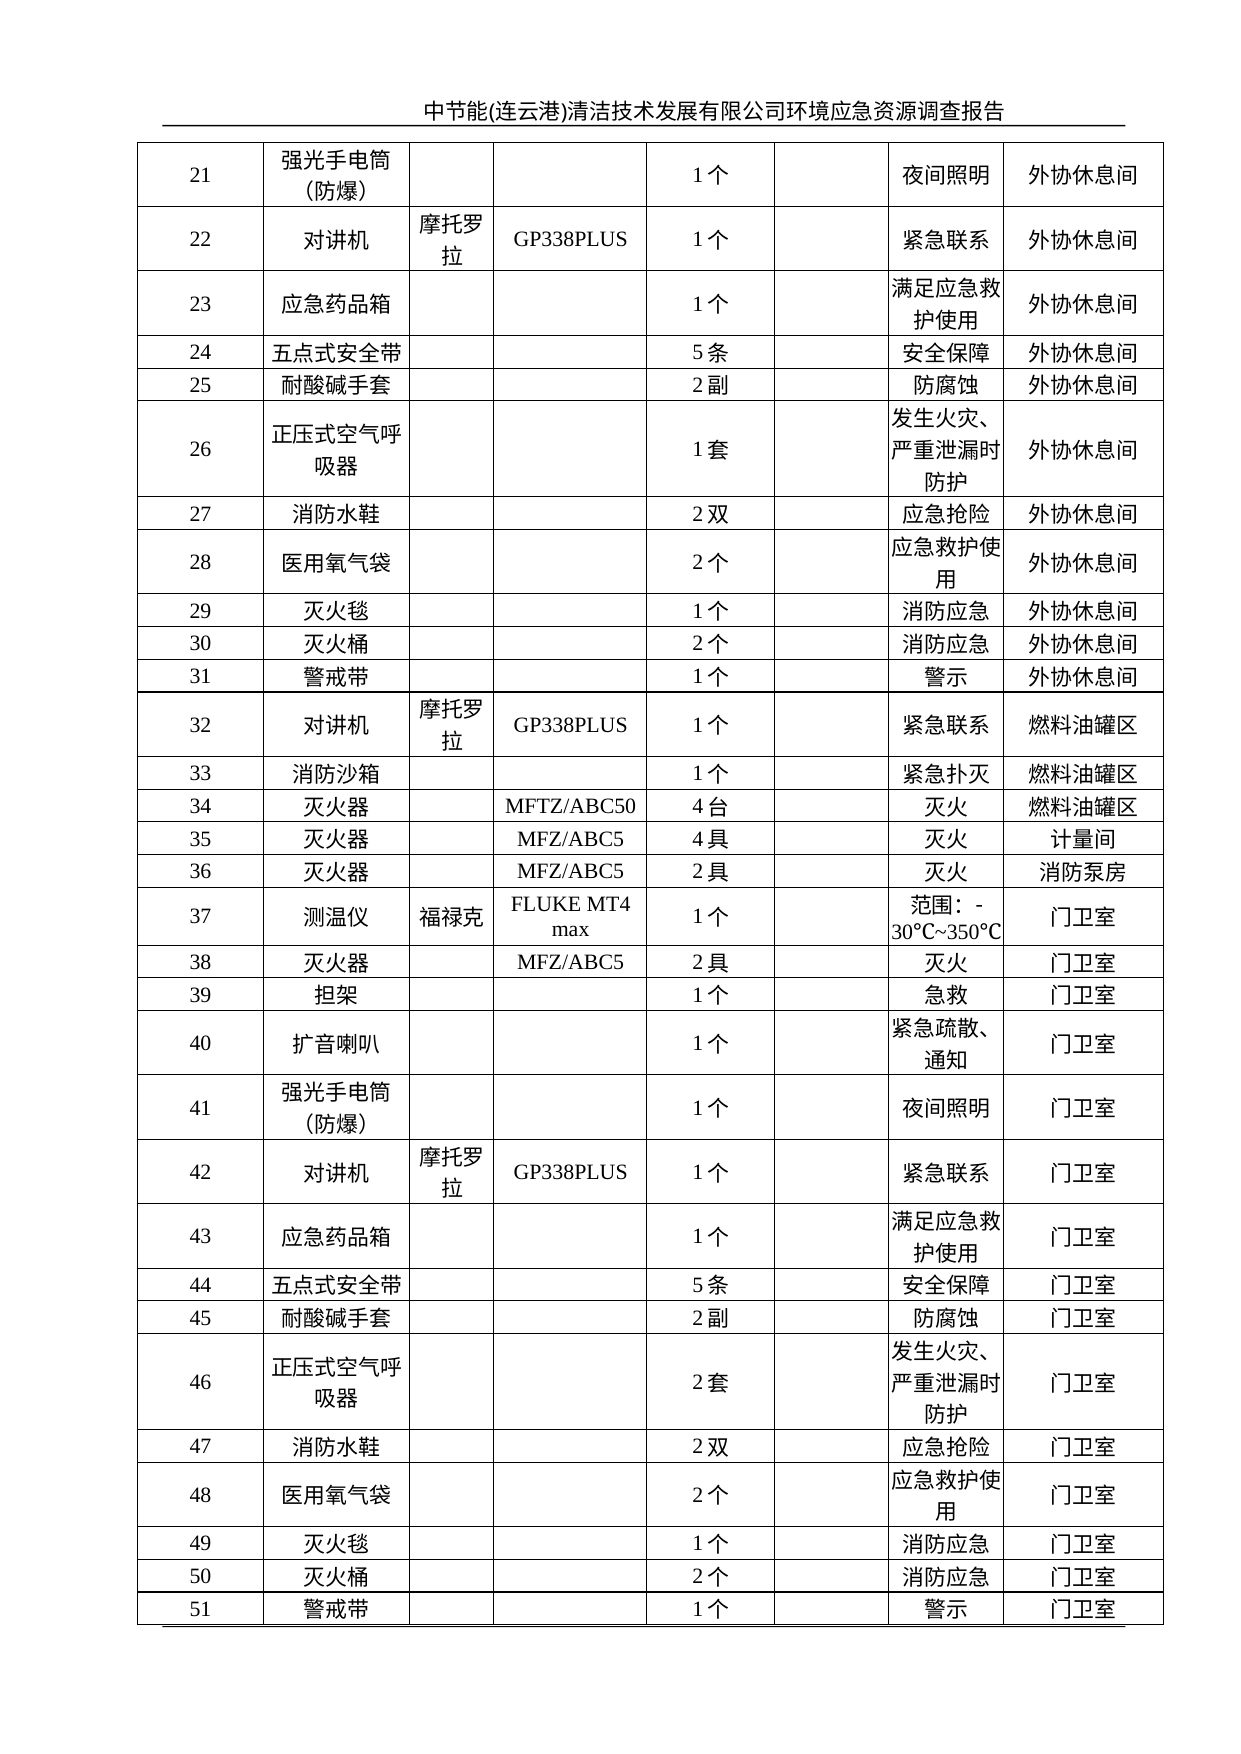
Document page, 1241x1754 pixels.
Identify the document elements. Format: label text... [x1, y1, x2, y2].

table_cell 正压式空气呼吸器 [264, 401, 409, 496]
table_cell 夜间照明 [889, 1075, 1003, 1139]
table_cell 28 [138, 530, 263, 593]
table_cell [494, 1593, 646, 1624]
table_cell MFZ/ABC5 [494, 946, 646, 977]
table_cell 消防应急 [889, 627, 1003, 659]
table_cell 燃料油罐区 [1004, 693, 1163, 756]
table_cell 应急救护使用 [889, 530, 1003, 593]
table_cell [775, 207, 888, 270]
table_cell [410, 1463, 493, 1526]
table_cell 2套 [647, 1334, 774, 1429]
table_cell [494, 1075, 646, 1139]
table_cell [775, 660, 888, 691]
table_cell 5条 [647, 336, 774, 367]
table_cell [410, 660, 493, 691]
table_cell 灭火器 [264, 822, 409, 854]
table_cell 1个 [647, 1011, 774, 1074]
table_cell [410, 822, 493, 854]
table_cell [775, 401, 888, 496]
table_cell 23 [138, 271, 263, 335]
table_cell [775, 822, 888, 854]
table_cell 灭火器 [264, 855, 409, 887]
table_cell 22 [138, 207, 263, 270]
table_cell GP338PLUS [494, 1140, 646, 1203]
table_cell 外协休息间 [1004, 594, 1163, 626]
table_cell 计量间 [1004, 822, 1163, 854]
table_cell [410, 1301, 493, 1333]
table_cell 灭火 [889, 790, 1003, 821]
table_cell 24 [138, 336, 263, 367]
table_cell MFZ/ABC5 [494, 855, 646, 887]
table_cell 燃料油罐区 [1004, 757, 1163, 788]
table_cell 1个 [647, 693, 774, 756]
table_cell 40 [138, 1011, 263, 1074]
table_cell [410, 978, 493, 1010]
table_cell [775, 1269, 888, 1300]
table_cell [494, 401, 646, 496]
table_cell [775, 855, 888, 887]
table_cell [494, 336, 646, 367]
table_cell 外协休息间 [1004, 660, 1163, 691]
table_cell 对讲机 [264, 207, 409, 270]
table_cell [775, 1011, 888, 1074]
table_cell 外协休息间 [1004, 497, 1163, 529]
table_cell 外协休息间 [1004, 336, 1163, 367]
table_cell 50 [138, 1560, 263, 1591]
table_cell 42 [138, 1140, 263, 1203]
table_cell MFTZ/ABC50 [494, 790, 646, 821]
table_cell [775, 888, 888, 944]
table_cell [494, 1560, 646, 1591]
table_cell [775, 594, 888, 626]
table_cell 满足应急救护使用 [889, 1204, 1003, 1267]
table_cell [775, 790, 888, 821]
table_cell 1个 [647, 271, 774, 335]
table_cell [410, 143, 493, 206]
table_cell 2个 [647, 627, 774, 659]
table_cell [494, 627, 646, 659]
table_cell 门卫室 [1004, 1075, 1163, 1139]
table_cell 应急救护使用 [889, 1463, 1003, 1526]
table_cell 满足应急救护使用 [889, 271, 1003, 335]
table_cell 1个 [647, 594, 774, 626]
table_cell [410, 336, 493, 367]
table_cell 消防泵房 [1004, 855, 1163, 887]
table_cell [775, 1593, 888, 1624]
table_cell 急救 [889, 978, 1003, 1010]
table_cell [494, 530, 646, 593]
table_cell 29 [138, 594, 263, 626]
table_cell 灭火器 [264, 790, 409, 821]
table_cell 灭火桶 [264, 627, 409, 659]
table_cell [410, 1334, 493, 1429]
table_cell 扩音喇叭 [264, 1011, 409, 1074]
table_cell [494, 1430, 646, 1462]
table_cell 1个 [647, 978, 774, 1010]
table_cell 发生火灾、严重泄漏时防护 [889, 401, 1003, 496]
table_cell 45 [138, 1301, 263, 1333]
table_cell [410, 530, 493, 593]
table_cell 摩托罗拉 [410, 207, 493, 270]
table_cell 外协休息间 [1004, 271, 1163, 335]
table_cell 门卫室 [1004, 1593, 1163, 1624]
table_cell 1个 [647, 660, 774, 691]
table_cell [410, 271, 493, 335]
table_cell [410, 1593, 493, 1624]
table_cell [775, 946, 888, 977]
table_cell 1套 [647, 401, 774, 496]
table_cell 25 [138, 369, 263, 400]
table_cell 外协休息间 [1004, 401, 1163, 496]
table_cell 37 [138, 888, 263, 944]
table_cell [410, 1527, 493, 1559]
table_cell 33 [138, 757, 263, 788]
table_cell 消防应急 [889, 1560, 1003, 1591]
table_cell 4具 [647, 822, 774, 854]
table_cell 门卫室 [1004, 1269, 1163, 1300]
table_cell [494, 978, 646, 1010]
table_cell 警示 [889, 660, 1003, 691]
table_cell 2具 [647, 946, 774, 977]
table_cell [775, 1527, 888, 1559]
table_cell 灭火 [889, 822, 1003, 854]
table_cell [494, 757, 646, 788]
table_cell 36 [138, 855, 263, 887]
table_cell [775, 1301, 888, 1333]
table_cell [494, 1301, 646, 1333]
table_cell 福禄克 [410, 888, 493, 944]
table_cell [410, 946, 493, 977]
table_cell 警戒带 [264, 660, 409, 691]
table_cell 消防水鞋 [264, 1430, 409, 1462]
table_cell 应急抢险 [889, 497, 1003, 529]
table_cell 摩托罗拉 [410, 693, 493, 756]
table_cell 消防沙箱 [264, 757, 409, 788]
table_cell 防腐蚀 [889, 369, 1003, 400]
table_cell [775, 1075, 888, 1139]
table_cell 灭火毯 [264, 1527, 409, 1559]
table_cell 防腐蚀 [889, 1301, 1003, 1333]
table_cell 夜间照明 [889, 143, 1003, 206]
table_cell 48 [138, 1463, 263, 1526]
table_cell 五点式安全带 [264, 336, 409, 367]
table_cell 紧急联系 [889, 207, 1003, 270]
table_cell [494, 1463, 646, 1526]
table_cell 门卫室 [1004, 1140, 1163, 1203]
table_cell 外协休息间 [1004, 530, 1163, 593]
table_cell 应急药品箱 [264, 1204, 409, 1267]
table_cell 紧急扑灭 [889, 757, 1003, 788]
table_cell 耐酸碱手套 [264, 1301, 409, 1333]
table_cell [775, 271, 888, 335]
table_cell 39 [138, 978, 263, 1010]
table_cell 2具 [647, 855, 774, 887]
table_cell [494, 143, 646, 206]
table_cell 外协休息间 [1004, 207, 1163, 270]
table_cell 1个 [647, 888, 774, 944]
table_cell 32 [138, 693, 263, 756]
table_cell [410, 1011, 493, 1074]
table_cell GP338PLUS [494, 207, 646, 270]
table_cell 消防应急 [889, 1527, 1003, 1559]
table_cell 1个 [647, 757, 774, 788]
table_cell 2个 [647, 1463, 774, 1526]
table_cell 1个 [647, 1527, 774, 1559]
table_cell 紧急联系 [889, 693, 1003, 756]
table_cell [410, 855, 493, 887]
table_cell 34 [138, 790, 263, 821]
table_cell [494, 1269, 646, 1300]
table_cell 强光手电筒（防爆） [264, 143, 409, 206]
table_cell 灭火桶 [264, 1560, 409, 1591]
table_cell 应急抢险 [889, 1430, 1003, 1462]
table_cell [775, 757, 888, 788]
table_cell [410, 401, 493, 496]
table_cell [494, 369, 646, 400]
table_cell [410, 1269, 493, 1300]
table_cell [494, 1527, 646, 1559]
table_cell [410, 594, 493, 626]
table_cell 消防水鞋 [264, 497, 409, 529]
table_cell 2副 [647, 369, 774, 400]
table_cell 38 [138, 946, 263, 977]
table_cell 4台 [647, 790, 774, 821]
table_cell 门卫室 [1004, 946, 1163, 977]
table_cell 紧急联系 [889, 1140, 1003, 1203]
table_cell 灭火毯 [264, 594, 409, 626]
table_cell 对讲机 [264, 693, 409, 756]
table_cell 门卫室 [1004, 978, 1163, 1010]
table_cell 1个 [647, 1593, 774, 1624]
table_cell [775, 693, 888, 756]
table_cell [775, 143, 888, 206]
table_cell 正压式空气呼吸器 [264, 1334, 409, 1429]
table_cell 灭火 [889, 855, 1003, 887]
table_cell [410, 1560, 493, 1591]
table_cell 警戒带 [264, 1593, 409, 1624]
table_cell [775, 978, 888, 1010]
table_cell 门卫室 [1004, 1430, 1163, 1462]
table_cell GP338PLUS [494, 693, 646, 756]
table_cell 门卫室 [1004, 1204, 1163, 1267]
table_cell [775, 1140, 888, 1203]
table_cell [410, 1075, 493, 1139]
table_cell [410, 757, 493, 788]
table_cell [494, 660, 646, 691]
table_cell [410, 627, 493, 659]
table_cell 门卫室 [1004, 1527, 1163, 1559]
table_cell [775, 369, 888, 400]
table_cell 消防应急 [889, 594, 1003, 626]
table_cell [775, 1560, 888, 1591]
table_cell 紧急疏散、通知 [889, 1011, 1003, 1074]
table_cell [410, 790, 493, 821]
table_cell 46 [138, 1334, 263, 1429]
table_cell 2个 [647, 1560, 774, 1591]
table_cell 五点式安全带 [264, 1269, 409, 1300]
table_cell 范围：-30℃~350℃ [889, 888, 1003, 944]
table_cell 47 [138, 1430, 263, 1462]
table_cell 门卫室 [1004, 1334, 1163, 1429]
table_cell 1个 [647, 1075, 774, 1139]
table_cell 灭火器 [264, 946, 409, 977]
table_cell 1个 [647, 143, 774, 206]
table_cell 安全保障 [889, 336, 1003, 367]
table_cell [775, 530, 888, 593]
table_cell 门卫室 [1004, 1463, 1163, 1526]
table_cell [494, 1334, 646, 1429]
table_cell 医用氧气袋 [264, 530, 409, 593]
table_cell [410, 1430, 493, 1462]
table_cell [775, 497, 888, 529]
table_cell 对讲机 [264, 1140, 409, 1203]
table_cell 2双 [647, 497, 774, 529]
table_cell 43 [138, 1204, 263, 1267]
table_cell 30 [138, 627, 263, 659]
table_cell 医用氧气袋 [264, 1463, 409, 1526]
table_cell 安全保障 [889, 1269, 1003, 1300]
table_cell 门卫室 [1004, 1301, 1163, 1333]
table_cell [775, 1334, 888, 1429]
table_cell MFZ/ABC5 [494, 822, 646, 854]
table_cell [410, 497, 493, 529]
table_cell 1个 [647, 1204, 774, 1267]
table_cell [775, 336, 888, 367]
table_cell [494, 594, 646, 626]
table_cell [494, 1011, 646, 1074]
table_cell 51 [138, 1593, 263, 1624]
table_cell 26 [138, 401, 263, 496]
table_cell 1个 [647, 207, 774, 270]
table_cell 1个 [647, 1140, 774, 1203]
table_cell 发生火灾、严重泄漏时防护 [889, 1334, 1003, 1429]
table_cell 2副 [647, 1301, 774, 1333]
table_cell 警示 [889, 1593, 1003, 1624]
table_cell [494, 497, 646, 529]
table_cell 31 [138, 660, 263, 691]
table_cell 门卫室 [1004, 1560, 1163, 1591]
table_cell 应急药品箱 [264, 271, 409, 335]
table_cell FLUKE MT4 max [494, 888, 646, 944]
table_cell 测温仪 [264, 888, 409, 944]
table_cell 41 [138, 1075, 263, 1139]
table_cell 35 [138, 822, 263, 854]
table_cell [494, 271, 646, 335]
table_cell 外协休息间 [1004, 143, 1163, 206]
table_cell 21 [138, 143, 263, 206]
table_cell 门卫室 [1004, 888, 1163, 944]
table_cell 2双 [647, 1430, 774, 1462]
table_cell [410, 1204, 493, 1267]
table_cell [410, 369, 493, 400]
table_cell 5条 [647, 1269, 774, 1300]
table_cell [494, 1204, 646, 1267]
table_cell 44 [138, 1269, 263, 1300]
table_cell 外协休息间 [1004, 627, 1163, 659]
table_cell 耐酸碱手套 [264, 369, 409, 400]
table_cell 门卫室 [1004, 1011, 1163, 1074]
table_cell 49 [138, 1527, 263, 1559]
table_cell 燃料油罐区 [1004, 790, 1163, 821]
table_cell 摩托罗拉 [410, 1140, 493, 1203]
table_cell 外协休息间 [1004, 369, 1163, 400]
table_cell [775, 627, 888, 659]
table_cell 2个 [647, 530, 774, 593]
table_cell [775, 1430, 888, 1462]
table_cell 灭火 [889, 946, 1003, 977]
table_cell [775, 1204, 888, 1267]
table_cell 担架 [264, 978, 409, 1010]
table_cell 强光手电筒（防爆） [264, 1075, 409, 1139]
table_cell 27 [138, 497, 263, 529]
table_cell [775, 1463, 888, 1526]
